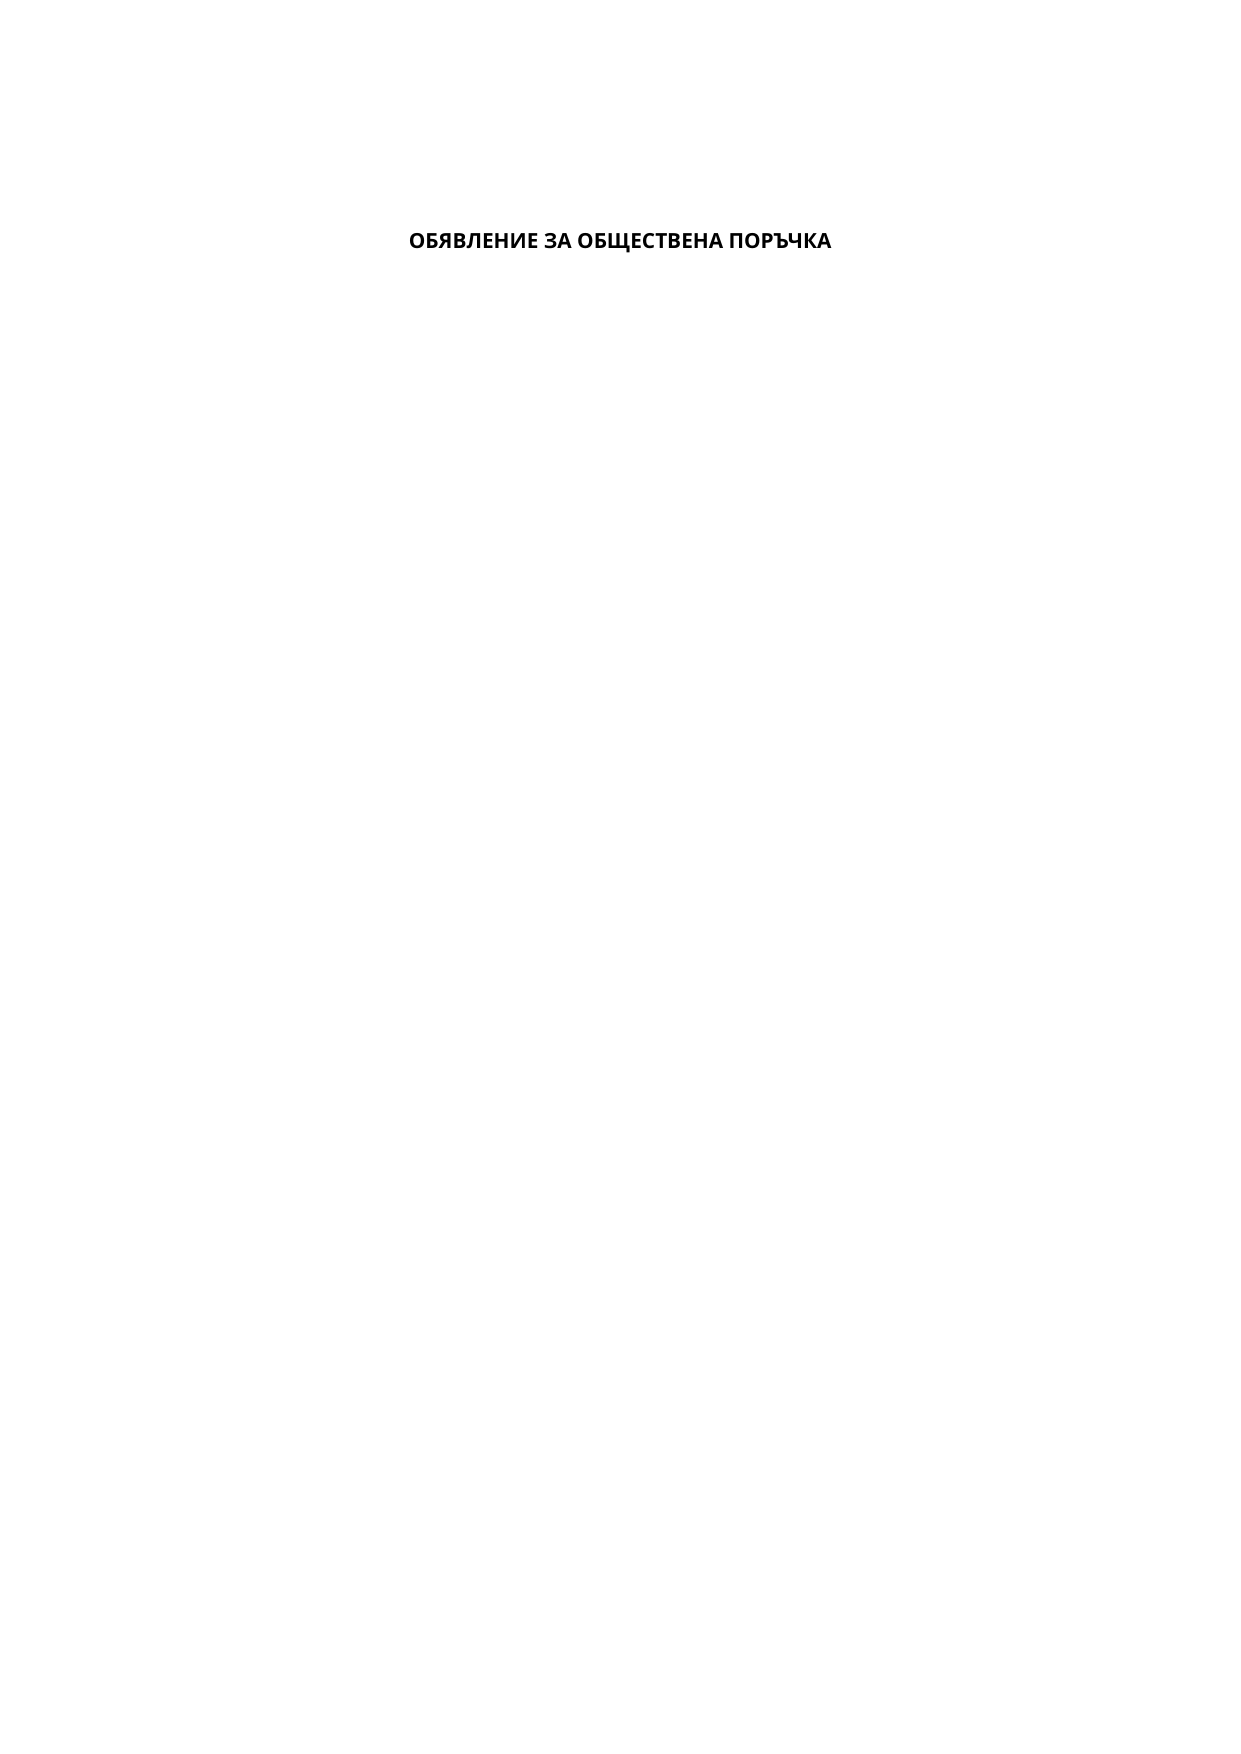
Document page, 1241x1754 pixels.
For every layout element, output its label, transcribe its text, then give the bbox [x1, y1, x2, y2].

subtitle ОБЯВЛЕНИЕ ЗА ОБЩЕСТВЕНА ПОРЪЧКА [148, 226, 1092, 254]
